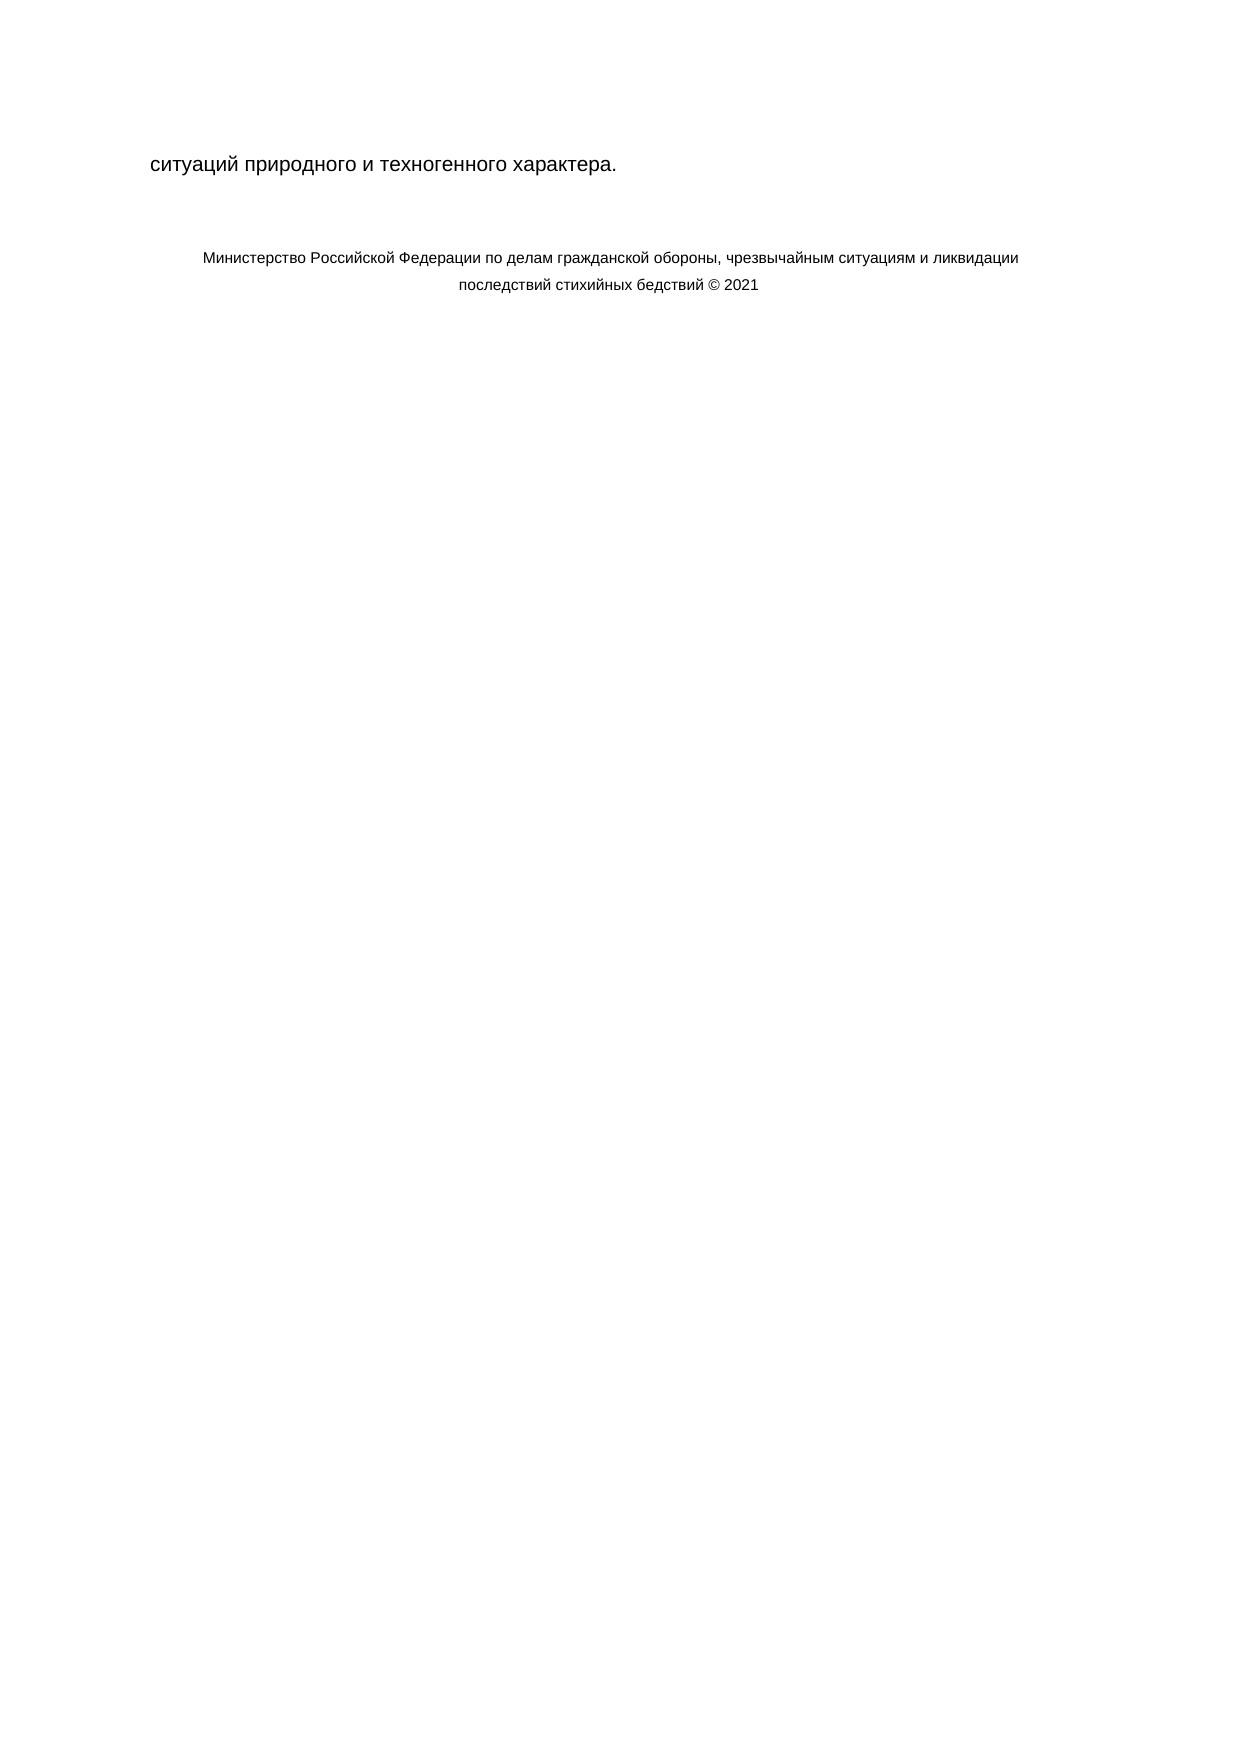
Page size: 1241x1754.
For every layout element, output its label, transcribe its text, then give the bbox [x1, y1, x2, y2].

table_cell Министерство Российской Федерации по делам гражданской обороны, чрезвычайным ситуациям и ликвидации последствий стихийных бедствий © 2021 [140, 249, 1078, 330]
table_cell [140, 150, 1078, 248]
